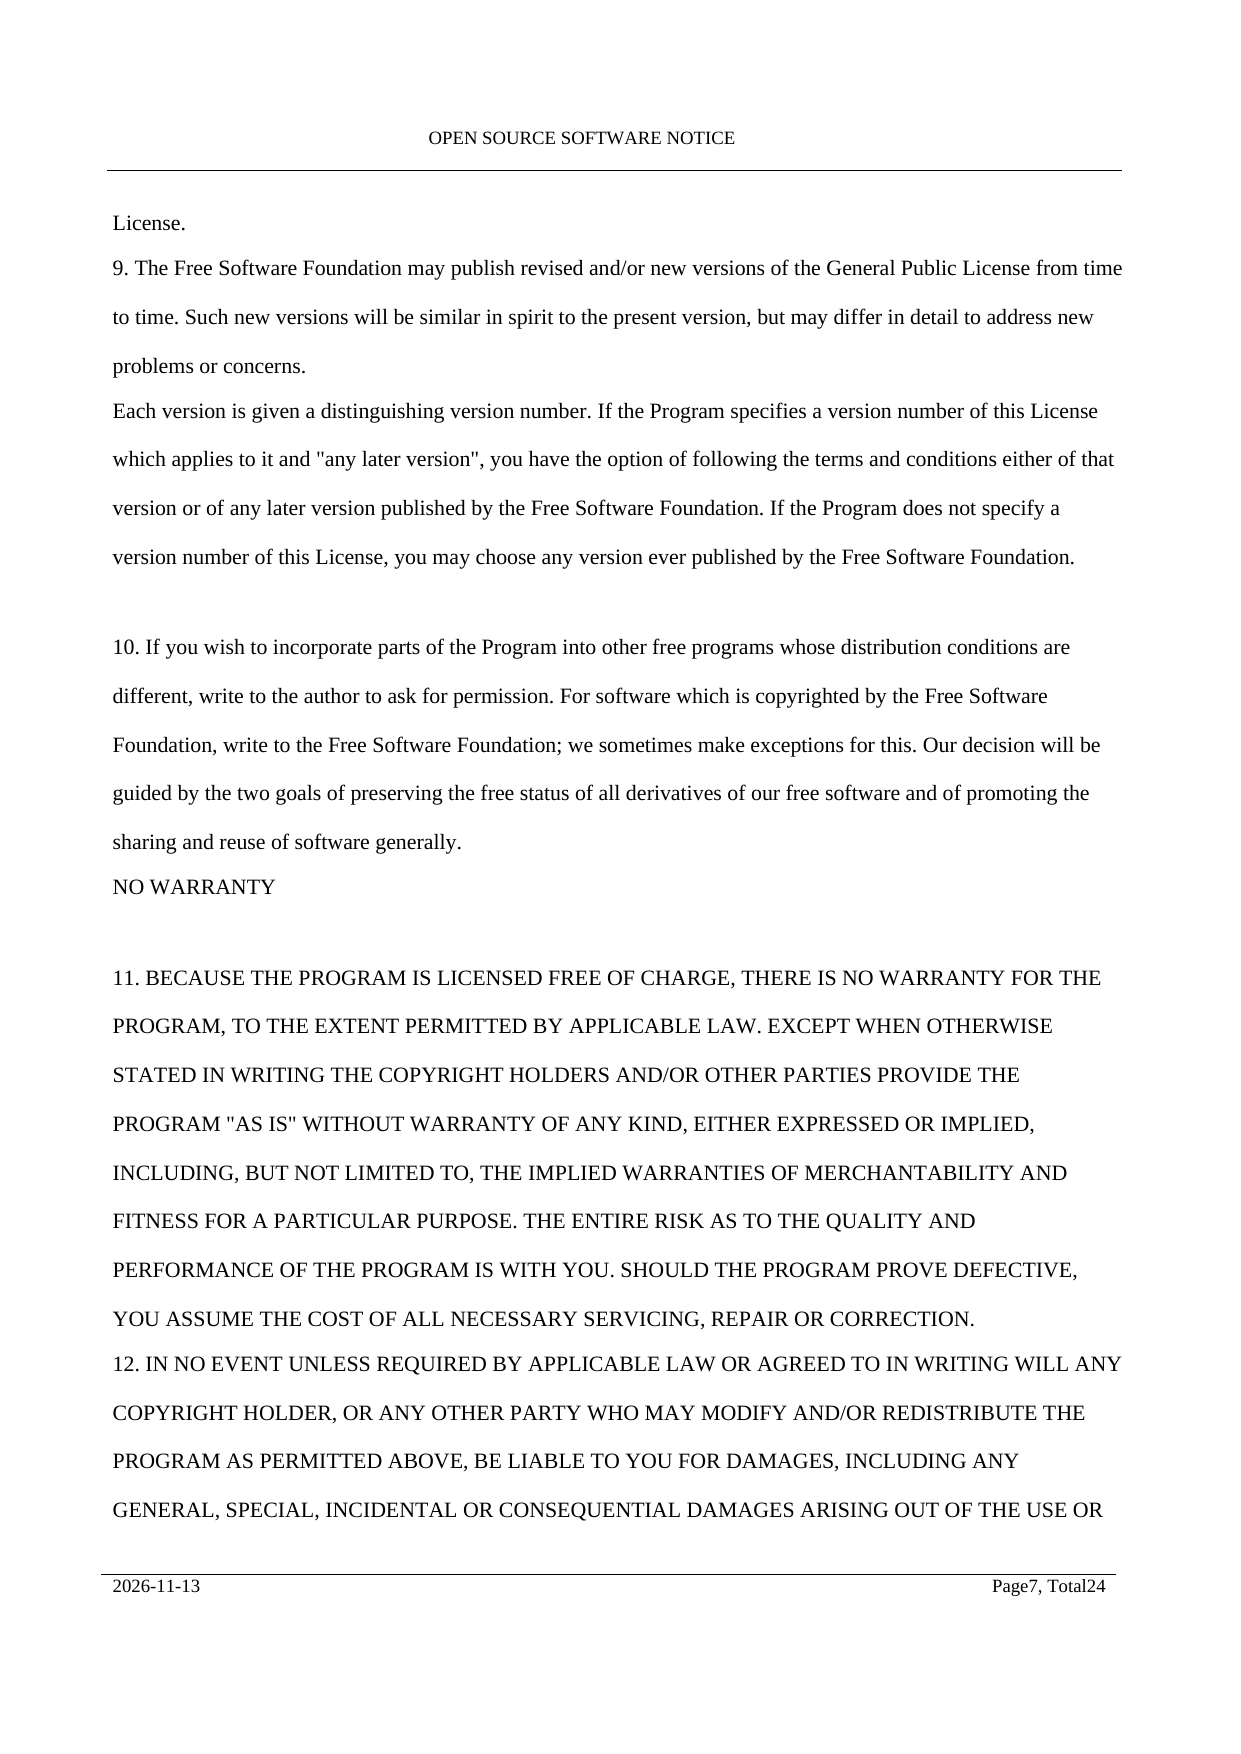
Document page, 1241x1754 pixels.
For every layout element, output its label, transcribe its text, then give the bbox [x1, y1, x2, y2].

text 10. If you wish to incorporate parts of the Program into other free programs whose distribution conditions are different, write to the author to ask for permission. For software which is copyrighted by the Free Software Foundation, write to the Free Software Foundation; we sometimes make exceptions for this. Our decision will be guided by the two goals of preserving the free status of all derivatives of our free software and of promoting the sharing and reuse of software generally. [112, 631, 1128, 858]
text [112, 1347, 1128, 1526]
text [112, 206, 1128, 239]
text 11. BECAUSE THE PROGRAM IS LICENSED FREE OF CHARGE, THERE IS NO WARRANTY FOR THE PROGRAM, TO THE EXTENT PERMITTED BY APPLICABLE LAW. EXCEPT WHEN OTHERWISE STATED IN WRITING THE COPYRIGHT HOLDERS AND/OR OTHER PARTIES PROVIDE THE PROGRAM "AS IS" WITHOUT WARRANTY OF ANY KIND, EITHER EXPRESSED OR IMPLIED, INCLUDING, BUT NOT LIMITED TO, THE IMPLIED WARRANTIES OF MERCHANTABILITY AND FITNESS FOR A PARTICULAR PURPOSE. THE ENTIRE RISK AS TO THE QUALITY AND PERFORMANCE OF THE PROGRAM IS WITH YOU. SHOULD THE PROGRAM PROVE DEFECTIVE, YOU ASSUME THE COST OF ALL NECESSARY SERVICING, REPAIR OR CORRECTION. [112, 961, 1128, 1334]
text NO WARRANTY [112, 871, 1128, 903]
text Each version is given a distinguishing version number. If the Program specifies a version number of this License which applies to it and "any later version", you have the option of following the terms and conditions either of that version or of any later version published by the Free Software Foundation. If the Program does not specify a version number of this License, you may choose any version ever published by the Free Software Foundation. [112, 394, 1128, 573]
text 9. The Free Software Foundation may publish revised and/or new versions of the General Public License from time to time. Such new versions will be similar in spirit to the present version, but may differ in detail to address new problems or concerns. [112, 251, 1128, 381]
